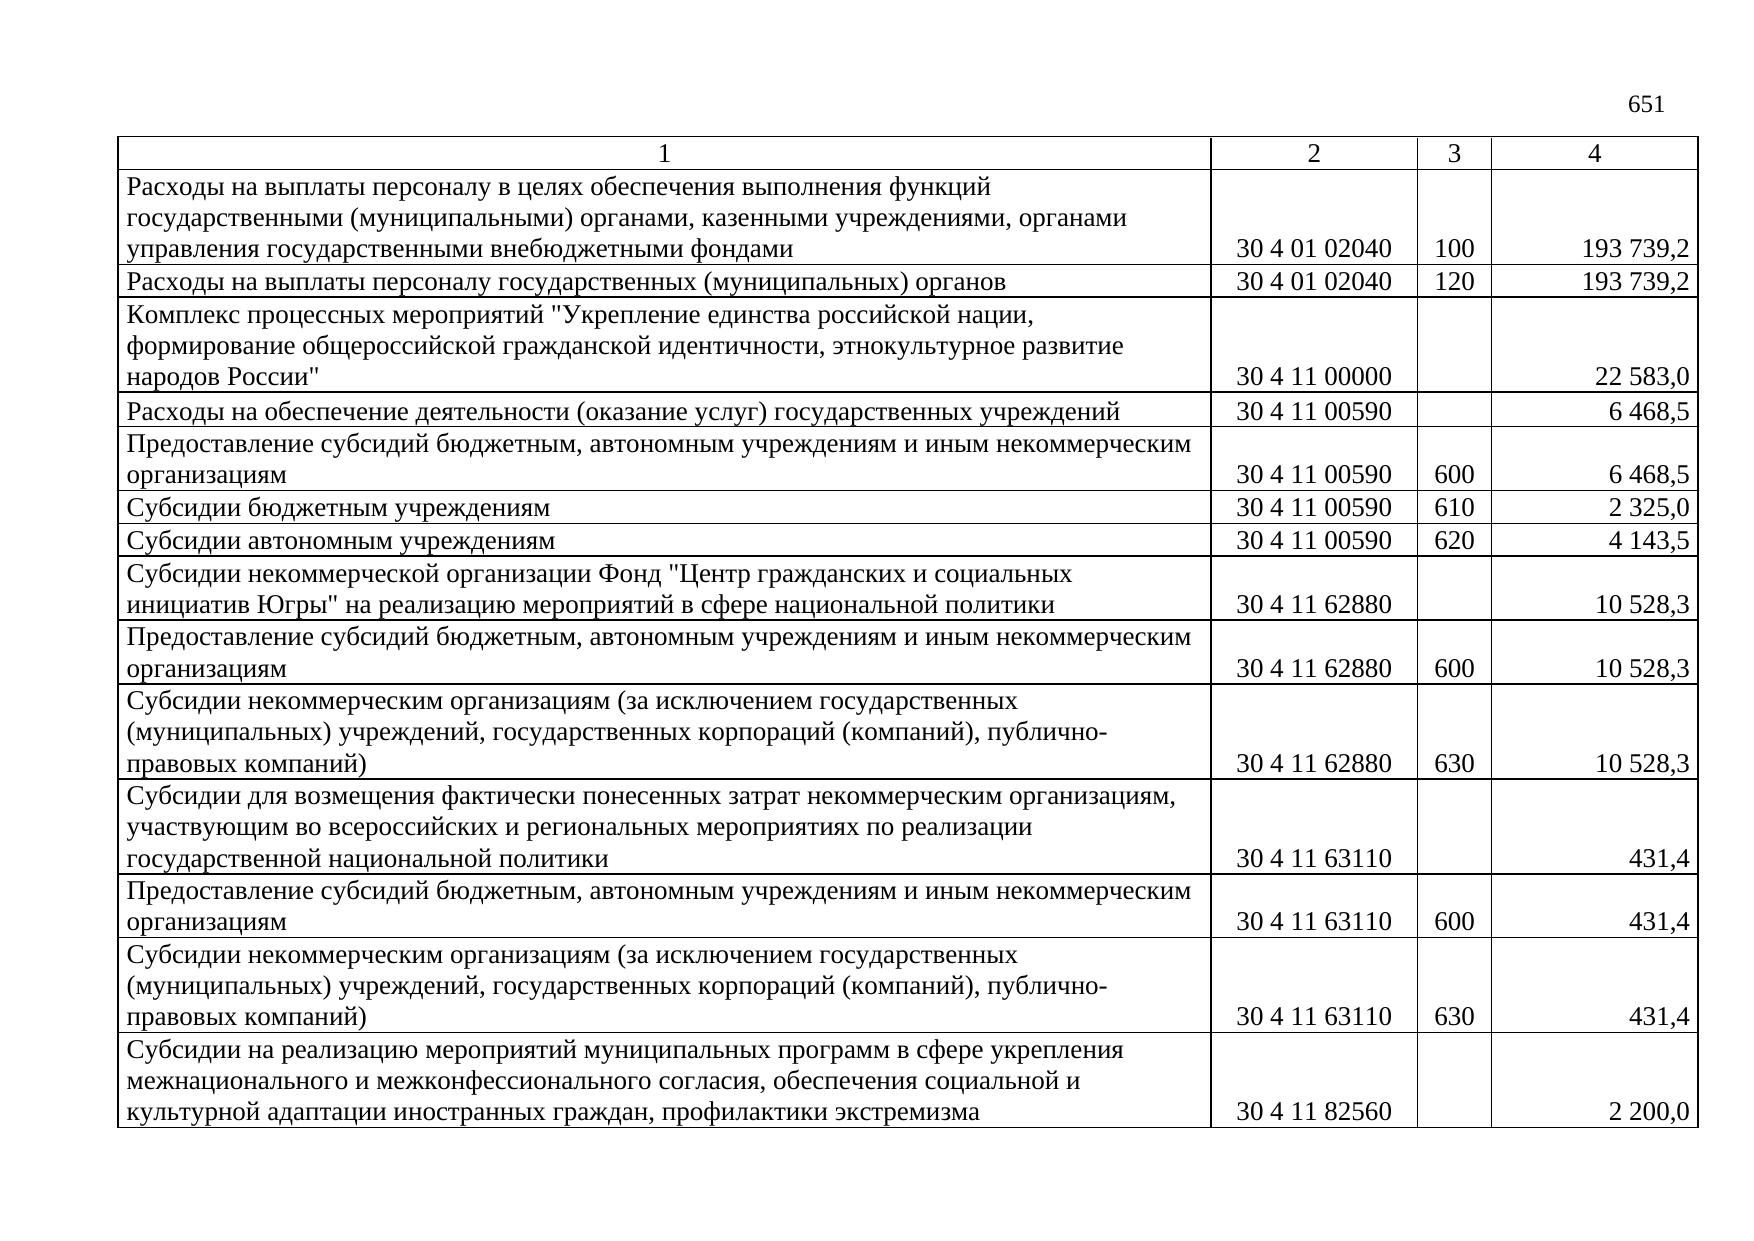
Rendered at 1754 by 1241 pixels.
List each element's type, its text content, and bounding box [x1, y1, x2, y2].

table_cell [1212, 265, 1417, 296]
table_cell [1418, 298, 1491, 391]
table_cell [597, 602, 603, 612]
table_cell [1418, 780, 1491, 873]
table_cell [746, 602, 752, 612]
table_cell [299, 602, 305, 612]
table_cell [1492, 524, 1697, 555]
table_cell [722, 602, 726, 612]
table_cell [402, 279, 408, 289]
table_header 2 [1212, 137, 1417, 168]
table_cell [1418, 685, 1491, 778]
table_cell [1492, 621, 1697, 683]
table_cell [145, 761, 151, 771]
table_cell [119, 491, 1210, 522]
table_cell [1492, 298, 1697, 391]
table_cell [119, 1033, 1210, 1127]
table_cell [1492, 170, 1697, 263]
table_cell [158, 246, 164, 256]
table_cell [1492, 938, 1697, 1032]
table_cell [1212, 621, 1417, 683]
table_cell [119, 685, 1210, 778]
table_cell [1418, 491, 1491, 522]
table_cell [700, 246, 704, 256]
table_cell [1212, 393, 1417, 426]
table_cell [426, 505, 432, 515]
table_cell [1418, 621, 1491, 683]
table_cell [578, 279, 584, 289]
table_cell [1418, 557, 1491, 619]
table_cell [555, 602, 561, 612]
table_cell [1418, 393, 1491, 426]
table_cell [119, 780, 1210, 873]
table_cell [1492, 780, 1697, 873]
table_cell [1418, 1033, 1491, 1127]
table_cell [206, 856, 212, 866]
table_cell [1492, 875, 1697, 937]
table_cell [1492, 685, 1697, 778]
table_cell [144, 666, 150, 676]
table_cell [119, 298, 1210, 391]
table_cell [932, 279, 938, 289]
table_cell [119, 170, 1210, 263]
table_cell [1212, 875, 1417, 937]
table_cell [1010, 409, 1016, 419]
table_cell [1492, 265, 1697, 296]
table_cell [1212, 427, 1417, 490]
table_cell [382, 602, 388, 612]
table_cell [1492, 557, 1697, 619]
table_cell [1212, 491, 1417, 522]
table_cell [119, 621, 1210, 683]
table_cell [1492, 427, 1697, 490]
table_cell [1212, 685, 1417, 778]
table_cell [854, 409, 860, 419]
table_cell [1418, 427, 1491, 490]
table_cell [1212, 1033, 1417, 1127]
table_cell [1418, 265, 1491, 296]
table_header 1 [119, 137, 1211, 168]
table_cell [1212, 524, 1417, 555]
table_header 4 [1492, 137, 1697, 168]
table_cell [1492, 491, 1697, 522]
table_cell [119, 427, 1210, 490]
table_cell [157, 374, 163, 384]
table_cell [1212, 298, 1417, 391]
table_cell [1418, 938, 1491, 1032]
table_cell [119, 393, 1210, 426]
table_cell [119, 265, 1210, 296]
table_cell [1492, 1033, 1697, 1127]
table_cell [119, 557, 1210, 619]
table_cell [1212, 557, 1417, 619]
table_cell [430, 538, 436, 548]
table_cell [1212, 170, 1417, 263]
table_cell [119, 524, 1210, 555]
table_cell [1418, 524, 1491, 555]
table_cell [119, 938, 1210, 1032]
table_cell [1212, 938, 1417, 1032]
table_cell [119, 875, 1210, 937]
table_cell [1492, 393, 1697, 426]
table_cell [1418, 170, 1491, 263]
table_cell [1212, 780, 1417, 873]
table_header 3 [1418, 137, 1491, 168]
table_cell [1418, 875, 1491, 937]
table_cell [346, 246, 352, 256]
